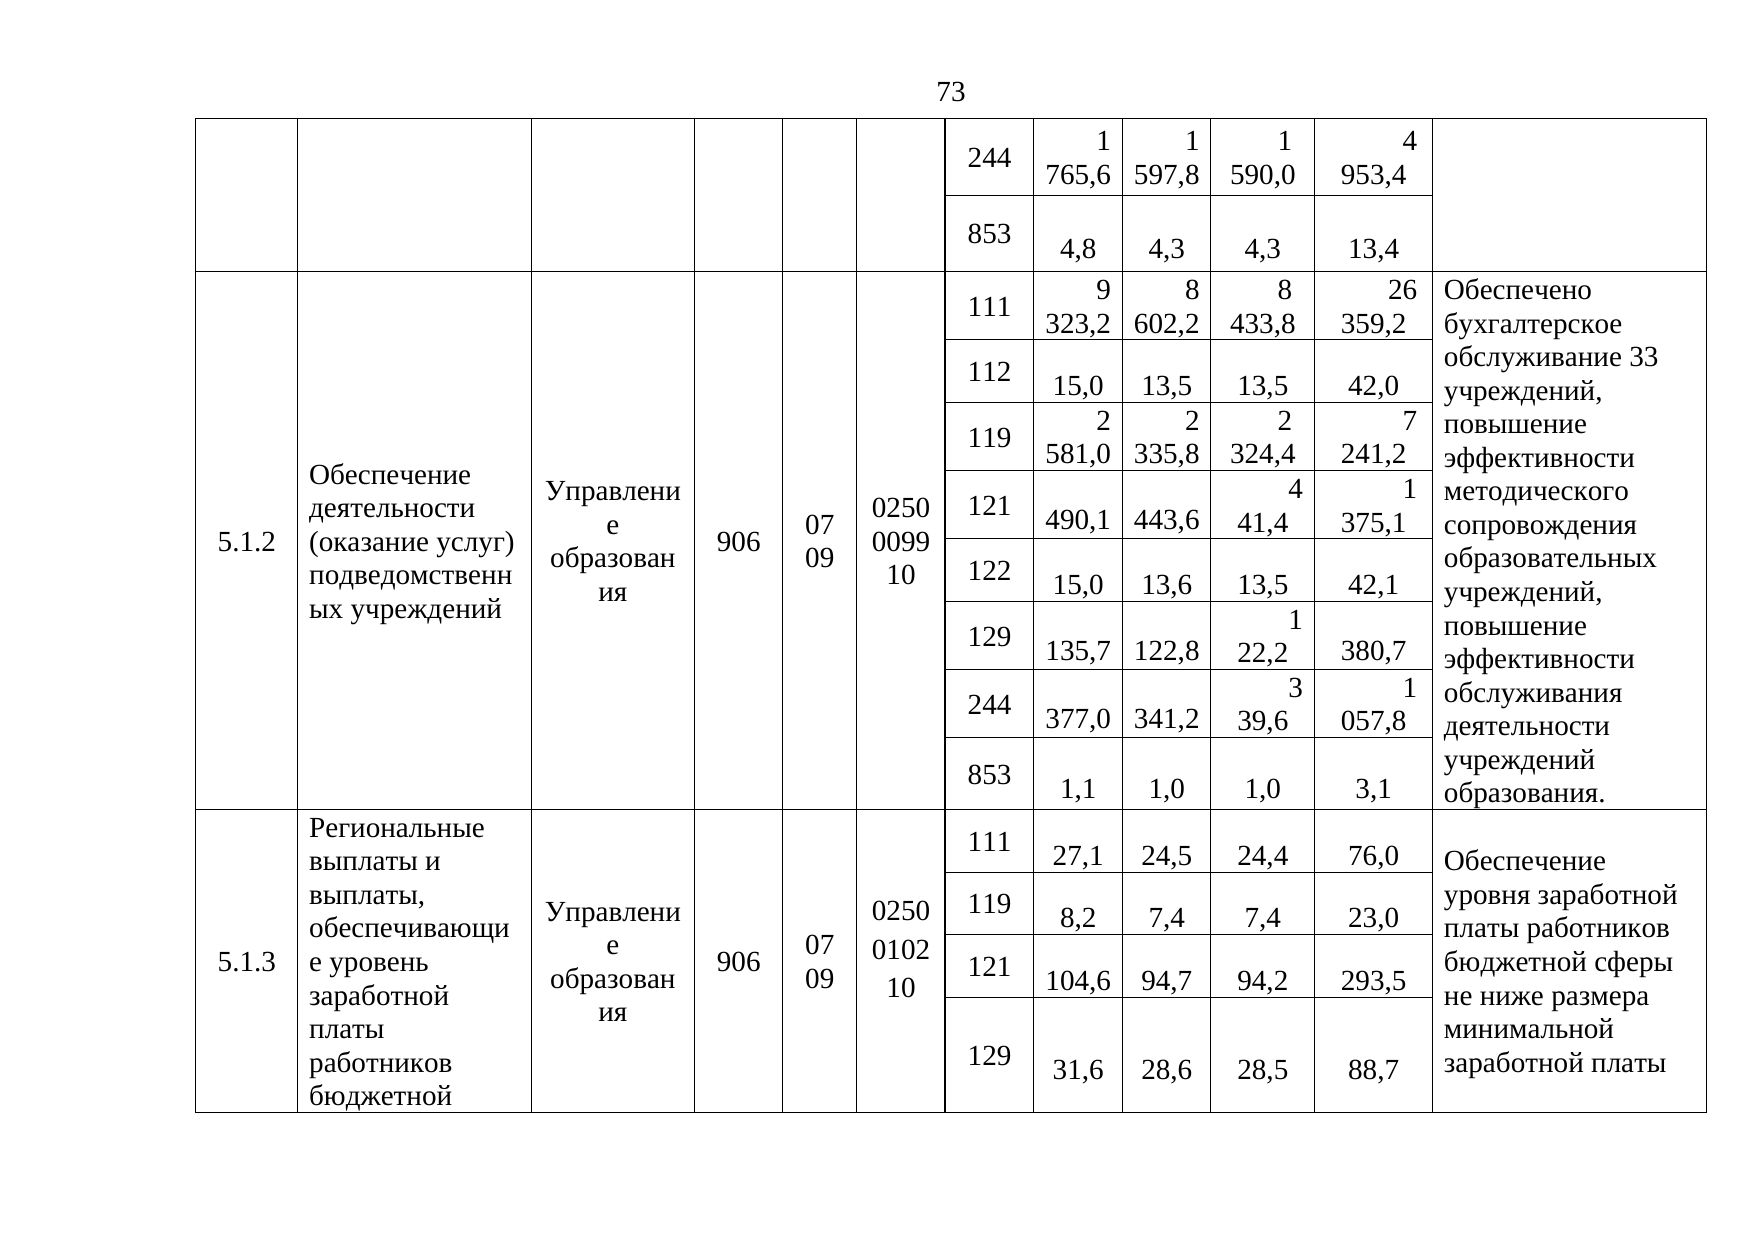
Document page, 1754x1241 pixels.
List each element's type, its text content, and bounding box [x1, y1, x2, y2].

table_cell 42,0 [1315, 340, 1432, 402]
table_cell 24,5 [1123, 810, 1210, 872]
table_cell 2 324,4 [1211, 403, 1314, 470]
table_cell 07 09 [783, 272, 856, 809]
table_cell 443,6 [1123, 471, 1210, 538]
table_cell 1 765,6 [1034, 119, 1122, 195]
table_cell 24,4 [1211, 810, 1314, 872]
table_cell 906 [695, 810, 782, 1112]
table_cell Управление образования [532, 810, 694, 1112]
table_cell 88,7 [1315, 998, 1432, 1112]
table_cell 135,7 [1034, 602, 1122, 669]
table_cell Обеспечение уровня заработной платы работников бюджетной сферы не ниже размера минимальной заработной платы [1433, 810, 1706, 1112]
table_cell 28,6 [1123, 998, 1210, 1112]
table_cell 339,6 [1211, 670, 1314, 737]
table_cell 28,5 [1211, 998, 1314, 1112]
table_cell 1 597,8 [1123, 119, 1210, 195]
table_cell 31,6 [1034, 998, 1122, 1112]
table_cell 0250010210 [857, 810, 944, 1112]
table_cell 1,0 [1123, 738, 1210, 809]
table_cell 15,0 [1034, 340, 1122, 402]
table_cell 119 [946, 403, 1033, 470]
table_cell 4,8 [1034, 196, 1122, 271]
table_cell 0250009910 [857, 272, 944, 809]
table_cell 341,2 [1123, 670, 1210, 737]
table_cell 490,1 [1034, 471, 1122, 538]
table_cell 42,1 [1315, 539, 1432, 601]
table_cell 5.1.3 [196, 810, 297, 1112]
table_cell 129 [946, 998, 1033, 1112]
table_cell 244 [946, 119, 1033, 195]
table_cell 94,2 [1211, 935, 1314, 997]
table_cell 13,5 [1211, 340, 1314, 402]
table_cell 5.1.2 [196, 272, 297, 809]
table_cell 8 433,8 [1211, 272, 1314, 339]
table_cell 2 581,0 [1034, 403, 1122, 470]
table_cell 121 [946, 935, 1033, 997]
table_cell 121 [946, 471, 1033, 538]
table_cell 76,0 [1315, 810, 1432, 872]
table_cell 111 [946, 810, 1033, 872]
table_cell 380,7 [1315, 602, 1432, 669]
table_cell 119 [946, 873, 1033, 934]
table_cell 2 335,8 [1123, 403, 1210, 470]
table_cell 15,0 [1034, 539, 1122, 601]
table_cell 244 [946, 670, 1033, 737]
table_cell 1,0 [1211, 738, 1314, 809]
table_cell 377,0 [1034, 670, 1122, 737]
table_cell Обеспечение деятельности (оказание услуг) подведомственных учреждений [298, 272, 531, 809]
table_cell 4,3 [1123, 196, 1210, 271]
table_cell 111 [946, 272, 1033, 339]
table_cell 122 [946, 539, 1033, 601]
table_cell 13,4 [1315, 196, 1432, 271]
table_cell 441,4 [1211, 471, 1314, 538]
table_cell 7,4 [1211, 873, 1314, 934]
table_cell 122,2 [1211, 602, 1314, 669]
table_cell 13,6 [1123, 539, 1210, 601]
table_cell 1 057,8 [1315, 670, 1432, 737]
table_cell 3,1 [1315, 738, 1432, 809]
table_cell 23,0 [1315, 873, 1432, 934]
table_cell 26 359,2 [1315, 272, 1432, 339]
table_cell 112 [946, 340, 1033, 402]
table_cell 27,1 [1034, 810, 1122, 872]
table_cell 853 [946, 738, 1033, 809]
table_cell 129 [946, 602, 1033, 669]
table_cell 1 590,0 [1211, 119, 1314, 195]
table_cell 1,1 [1034, 738, 1122, 809]
table_cell 7 241,2 [1315, 403, 1432, 470]
table_cell 853 [946, 196, 1033, 271]
table_cell 07 09 [783, 810, 856, 1112]
table_cell Обеспечено бухгалтерское обслуживание 33 учреждений, повышение эффективности методического сопровождения образовательных учреждений, повышение эффективности обслуживания деятельности учреждений образования. [1433, 272, 1706, 809]
table_cell 4 953,4 [1315, 119, 1432, 195]
table_cell 13,5 [1123, 340, 1210, 402]
table_cell 293,5 [1315, 935, 1432, 997]
table_cell Управление образования [532, 272, 694, 809]
table_cell 9 323,2 [1034, 272, 1122, 339]
table_cell 122,8 [1123, 602, 1210, 669]
table_cell 13,5 [1211, 539, 1314, 601]
table_cell 104,6 [1034, 935, 1122, 997]
table_cell 94,7 [1123, 935, 1210, 997]
table_cell 906 [695, 272, 782, 809]
table_cell Региональные выплаты и выплаты, обеспечивающие уровень заработной платы работников бюджетной сферы не ниже размера минимальной заработной платы (минимального размера оплаты труда) [298, 810, 531, 1112]
table_cell 8 602,2 [1123, 272, 1210, 339]
table_cell 1 375,1 [1315, 471, 1432, 538]
table_cell 4,3 [1211, 196, 1314, 271]
table_cell 7,4 [1123, 873, 1210, 934]
table_cell 8,2 [1034, 873, 1122, 934]
